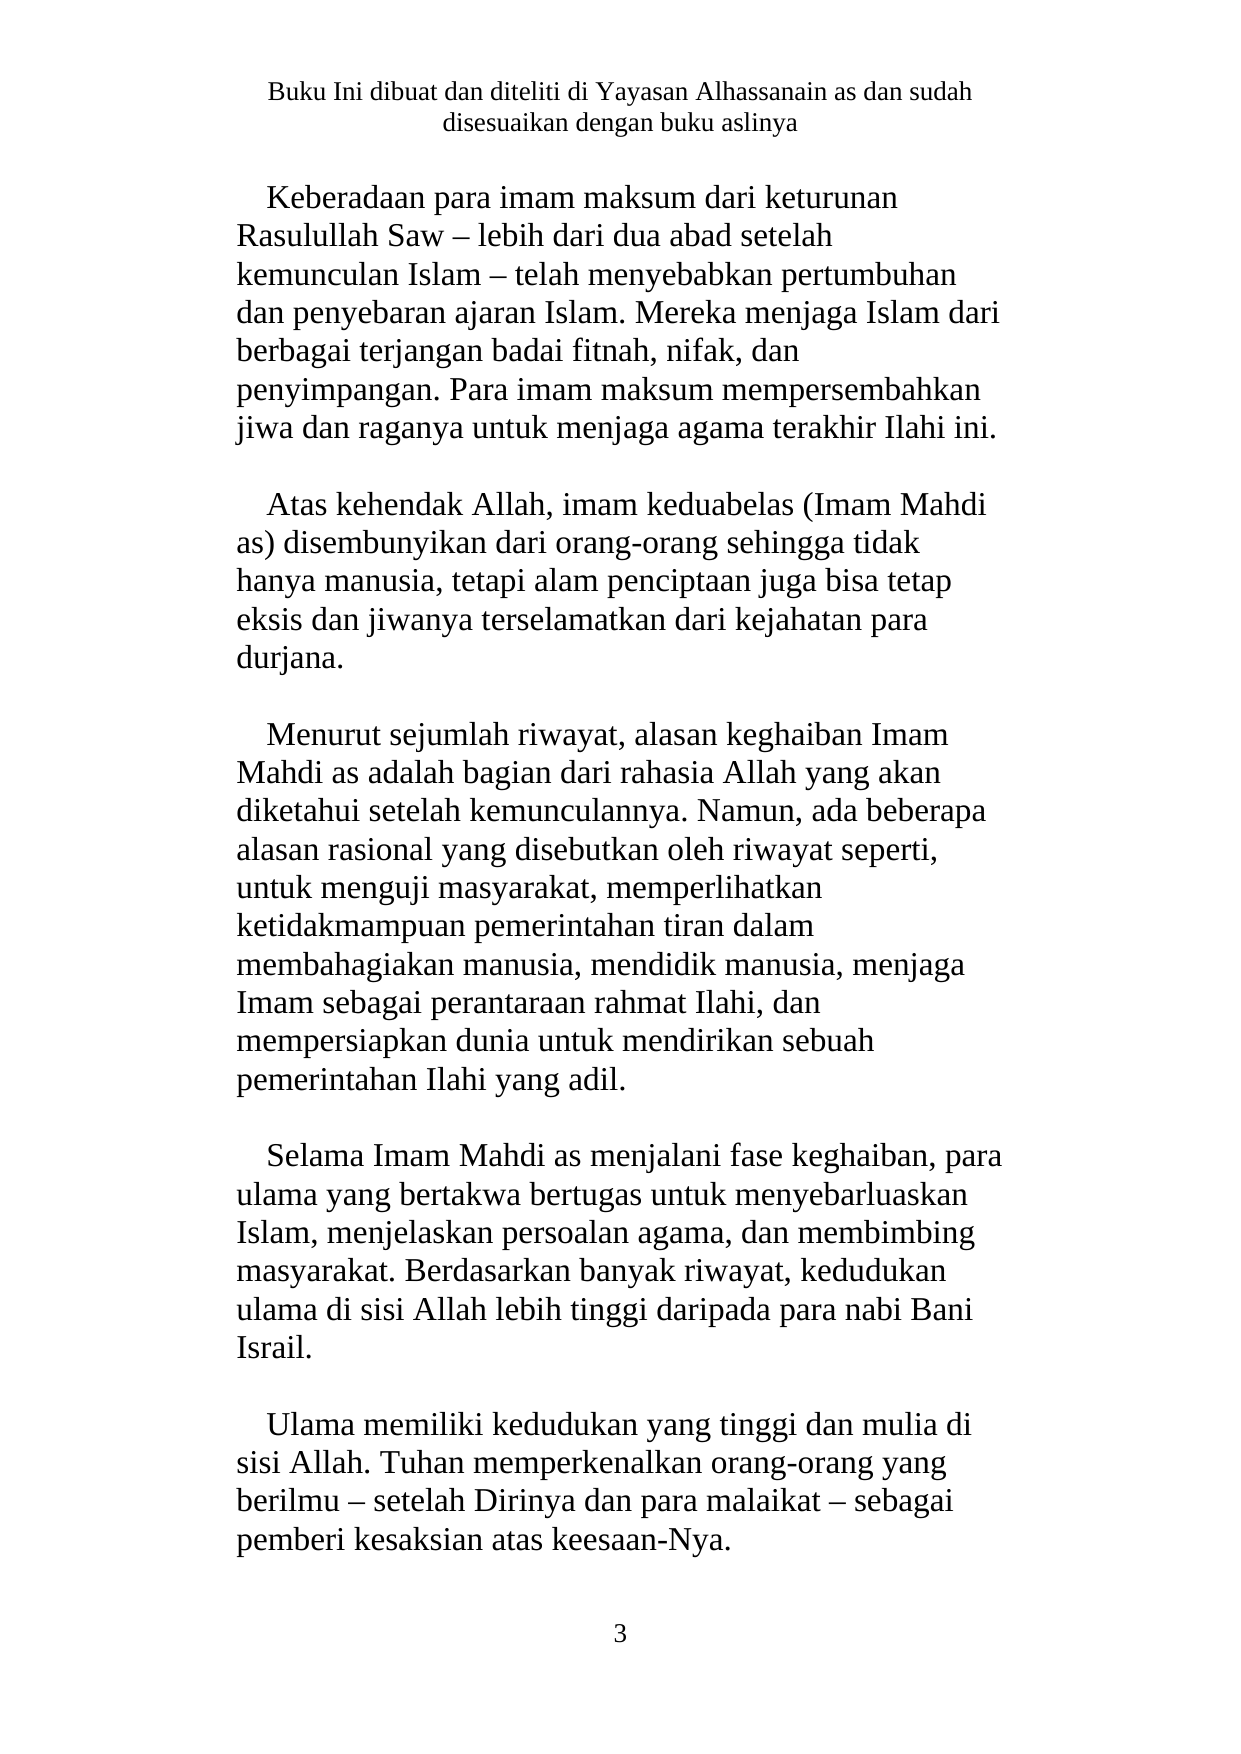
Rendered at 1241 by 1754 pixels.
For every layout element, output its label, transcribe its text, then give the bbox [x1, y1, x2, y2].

text Menurut sejumlah riwayat, alasan keghaiban Imam Mahdi as adalah bagian dari rahasia Allah yang akan diketahui setelah kemunculannya. Namun, ada beberapa alasan rasional yang disebutkan oleh riwayat seperti, untuk menguji masyarakat, memperlihatkan ketidakmampuan pemerintahan tiran dalam membahagiakan manusia, mendidik manusia, menjaga Imam sebagai perantaraan rahmat Ilahi, dan mempersiapkan dunia untuk mendirikan sebuah pemerintahan Ilahi yang adil. [236, 714, 1004, 1097]
text Keberadaan para imam maksum dari keturunan Rasulullah Saw – lebih dari dua abad setelah kemunculan Islam – telah menyebabkan pertumbuhan dan penyebaran ajaran Islam. Mereka menjaga Islam dari berbagai terjangan badai fitnah, nifak, dan penyimpangan. Para imam maksum mempersembahkan jiwa dan raganya untuk menjaga agama terakhir Ilahi ini. [236, 177, 1004, 446]
text Ulama memiliki kedudukan yang tinggi dan mulia di sisi Allah. Tuhan memperkenalkan orang-orang yang berilmu – setelah Dirinya dan para malaikat – sebagai pemberi kesaksian atas keesaan-Nya. [236, 1404, 1004, 1557]
text Atas kehendak Allah, imam keduabelas (Imam Mahdi as) disembunyikan dari orang-orang sehingga tidak hanya manusia, tetapi alam penciptaan juga bisa tetap eksis dan jiwanya terselamatkan dari kejahatan para durjana. [236, 484, 1004, 676]
text Selama Imam Mahdi as menjalani fase keghaiban, para ulama yang bertakwa bertugas untuk menyebarluaskan Islam, menjelaskan persoalan agama, dan membimbing masyarakat. Berdasarkan banyak riwayat, kedudukan ulama di sisi Allah lebih tinggi daripada para nabi Bani Israil. [236, 1136, 1004, 1366]
